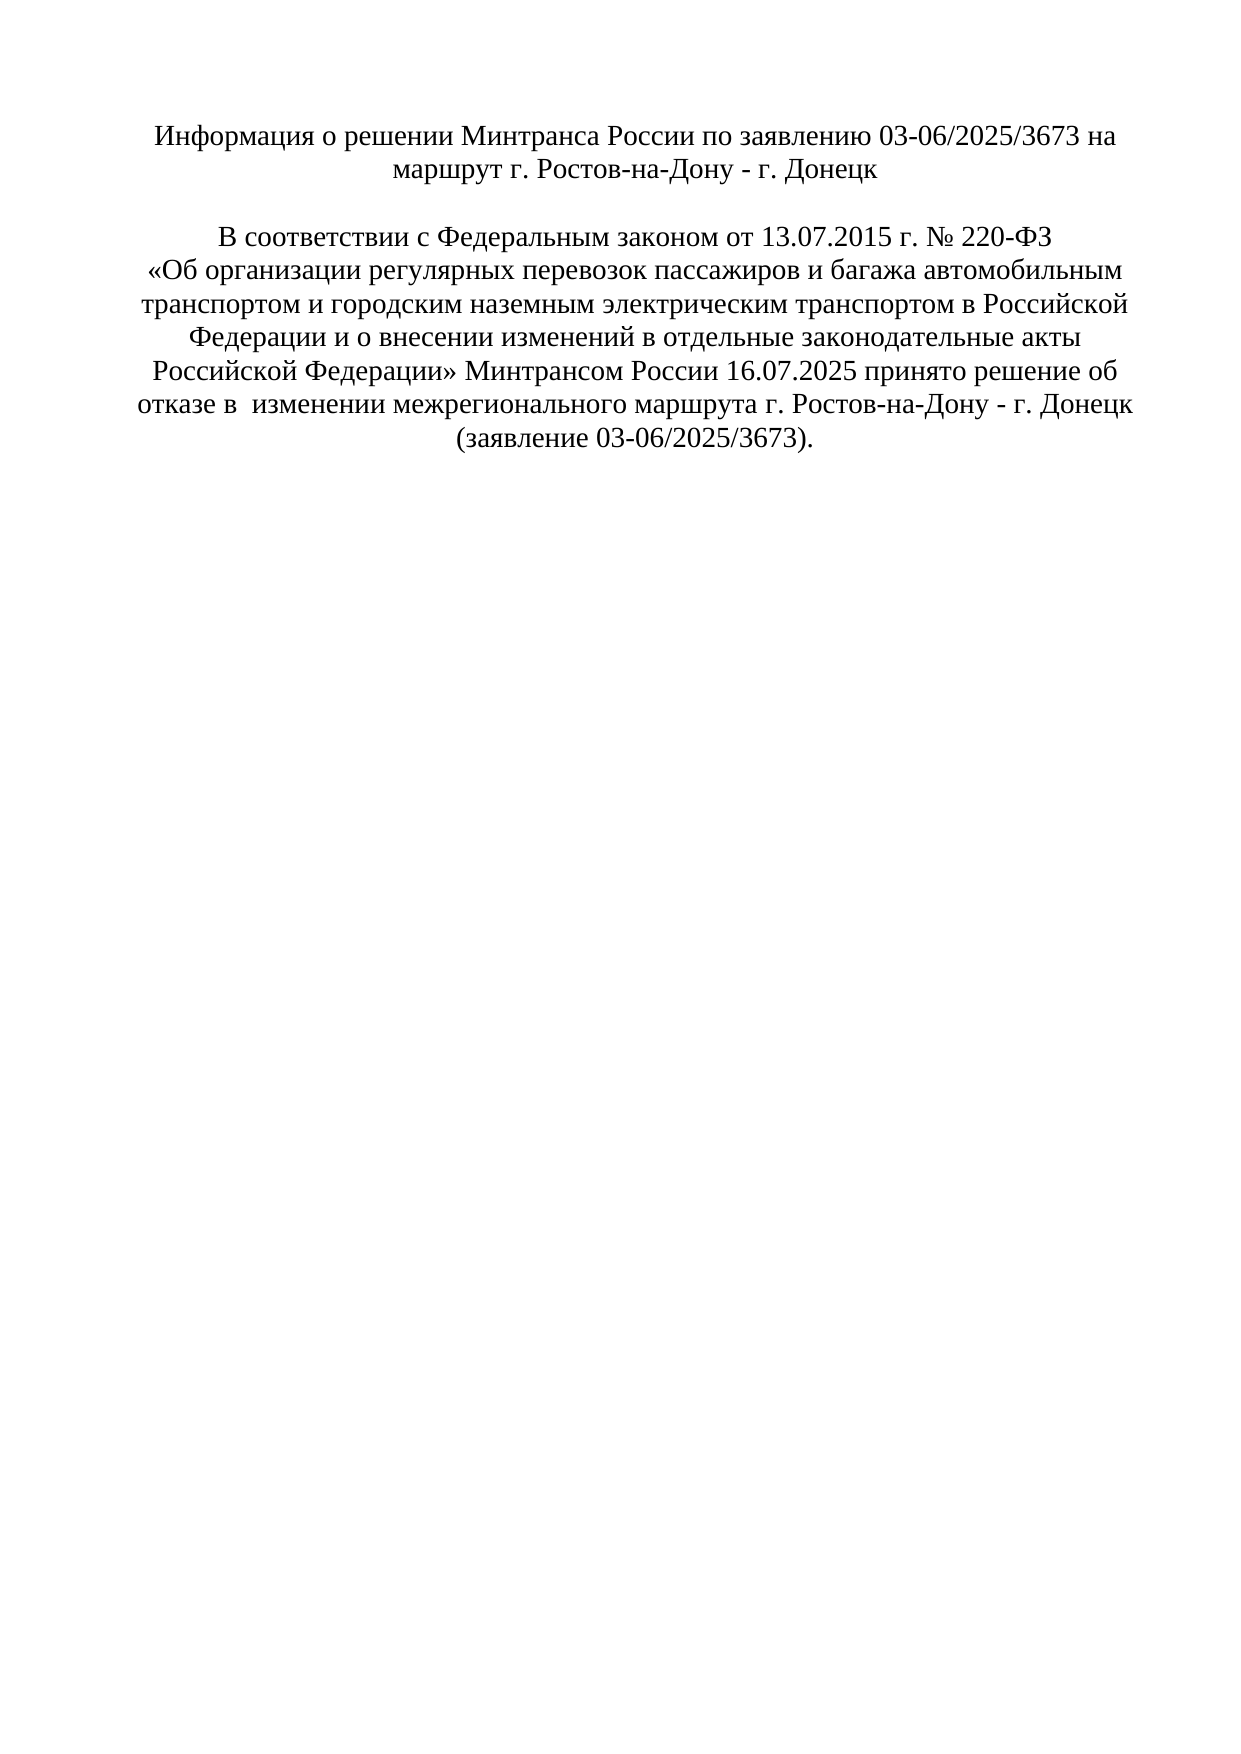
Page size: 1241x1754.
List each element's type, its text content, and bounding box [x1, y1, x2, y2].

text В соответствии с Федеральным законом от 13.07.2015 г. № 220-ФЗ «Об организации регулярных перевозок пассажиров и багажа автомобильным транспортом и городским наземным электрическим транспортом в Российской Федерации и о внесении изменений в отдельные законодательные акты Российской Федерации» Минтрансом России 16.07.2025 принято решение об отказе в изменении межрегионального маршрута г. Ростов-на-Дону - г. Донецк (заявление 03-06/2025/3673). [118, 219, 1152, 453]
text Информация о решении Минтранса России по заявлению 03-06/2025/3673 на маршрут г. Ростов-на-Дону - г. Донецк [118, 118, 1152, 185]
